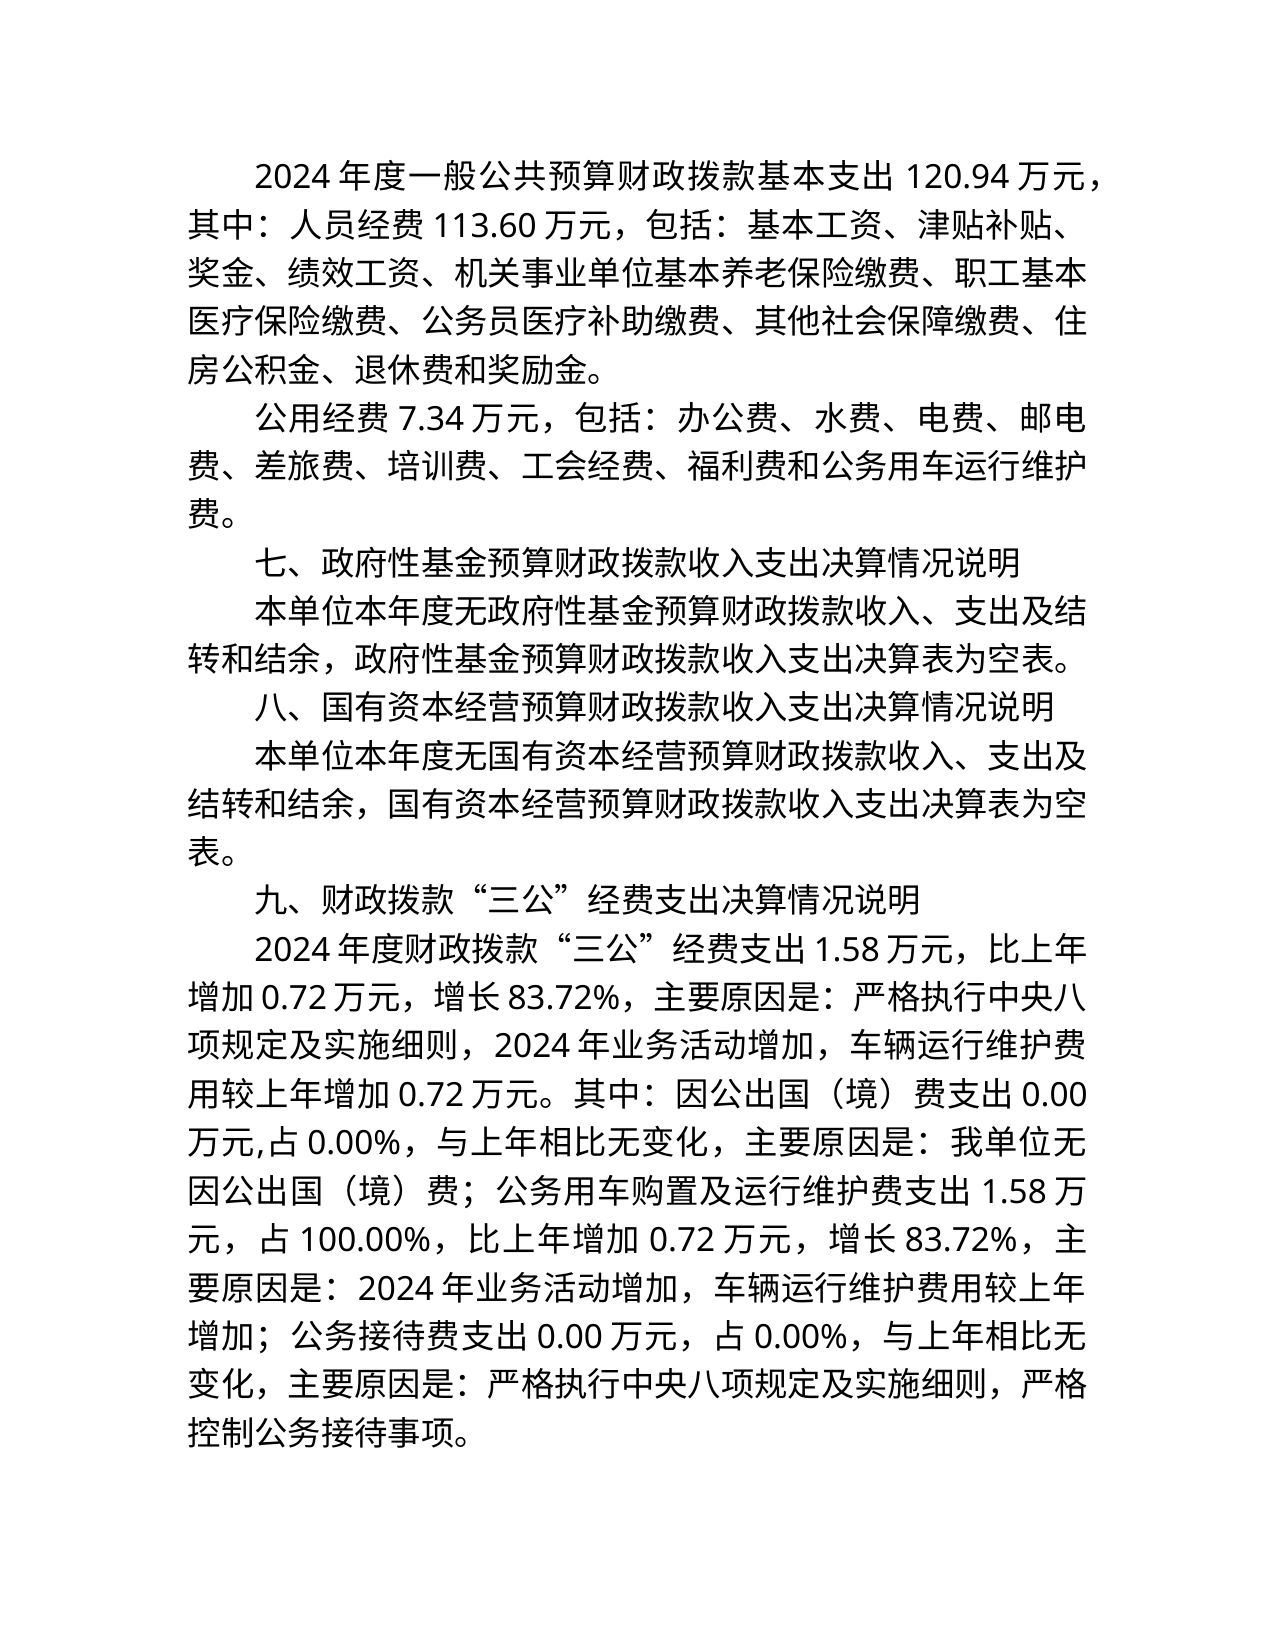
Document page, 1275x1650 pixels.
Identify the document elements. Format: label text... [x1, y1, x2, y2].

text 本单位本年度无政府性基金预算财政拨款收入、支出及结转和结余，政府性基金预算财政拨款收入支出决算表为空表。 [187, 585, 1087, 681]
text 公用经费7.34万元，包括：办公费、水费、电费、邮电费、差旅费、培训费、工会经费、福利费和公务用车运行维护费。 [187, 392, 1087, 536]
text 七、政府性基金预算财政拨款收入支出决算情况说明 [187, 536, 1087, 585]
text 八、国有资本经营预算财政拨款收入支出决算情况说明 [187, 681, 1087, 729]
text 2024年度财政拨款“三公”经费支出1.58万元，比上年增加0.72万元，增长83.72%，主要原因是：严格执行中央八项规定及实施细则，2024年业务活动增加，车辆运行维护费用较上年增加0.72万元。其中：因公出国（境）费支出0.00万元,占0.00%，与上年相比无变化，主要原因是：我单位无因公出国（境）费；公务用车购置及运行维护费支出1.58万元，占100.00%，比上年增加0.72万元，增长83.72%，主要原因是：2024年业务活动增加，车辆运行维护费用较上年增加；公务接待费支出0.00万元，占0.00%，与上年相比无变化，主要原因是：严格执行中央八项规定及实施细则，严格控制公务接待事项。 [187, 922, 1087, 1455]
text 本单位本年度无国有资本经营预算财政拨款收入、支出及结转和结余，国有资本经营预算财政拨款收入支出决算表为空表。 [187, 729, 1087, 874]
text 九、财政拨款“三公”经费支出决算情况说明 [187, 874, 1087, 922]
text 2024年度一般公共预算财政拨款基本支出120.94万元，其中：人员经费113.60万元，包括：基本工资、津贴补贴、奖金、绩效工资、机关事业单位基本养老保险缴费、职工基本医疗保险缴费、公务员医疗补助缴费、其他社会保障缴费、住房公积金、退休费和奖励金。 [187, 150, 1087, 392]
